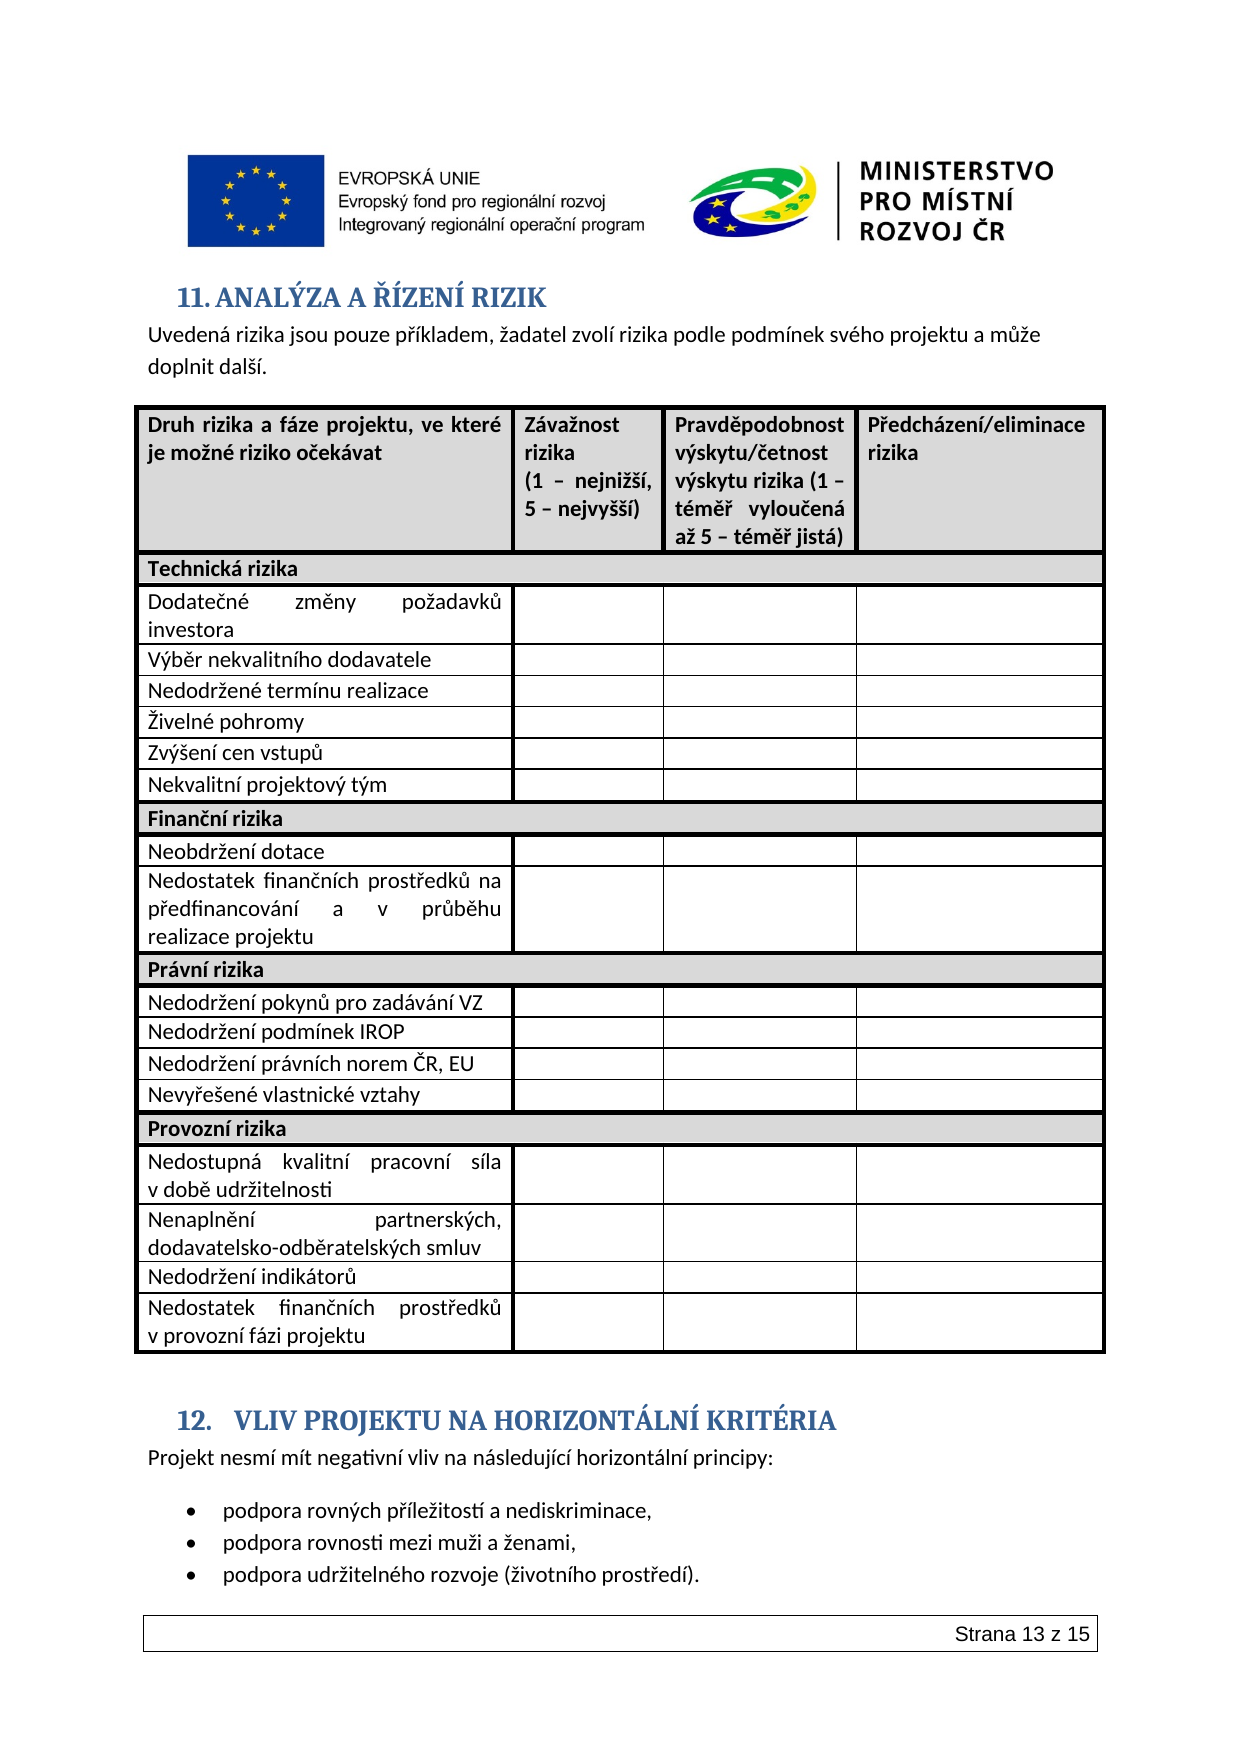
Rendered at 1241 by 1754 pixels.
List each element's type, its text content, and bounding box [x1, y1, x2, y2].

table_cell [857, 587, 1102, 643]
picture [157, 123, 1083, 277]
table_cell Neobdržení dotace [139, 837, 511, 865]
table_cell [664, 1294, 856, 1349]
table_cell Nedodržené termínu realizace [139, 676, 511, 706]
table_cell [664, 867, 856, 951]
table_cell [515, 770, 663, 799]
table_cell Nedostatek finančních prostředků v provozní fázi projektu [139, 1294, 511, 1349]
table_cell Technická rizika [139, 555, 1102, 582]
table_cell [515, 676, 663, 706]
table_cell Právní rizika [139, 955, 1102, 983]
list podpora udržitelného rozvoje (životního prostředí). [185, 1560, 1093, 1588]
table_cell [515, 837, 663, 865]
table_cell [857, 837, 1102, 865]
table_cell Nevyřešené vlastnické vztahy [139, 1080, 511, 1110]
table_cell [515, 739, 663, 768]
table_cell [857, 739, 1102, 768]
table_cell [515, 1018, 663, 1047]
table_cell Nedostupná kvalitní pracovní síla v době udržitelnosti [139, 1147, 511, 1203]
table_cell [515, 587, 663, 643]
table_cell Nedodržení podmínek IROP [139, 1018, 511, 1047]
table_cell Nedostatek finančních prostředků na předfinancování a v průběhu realizace projektu [139, 867, 511, 951]
table_cell Provozní rizika [139, 1115, 1102, 1142]
table_header Druh rizika a fáze projektu, ve které je možné riziko očekávat [139, 410, 511, 550]
table_cell Živelné pohromy [139, 707, 511, 737]
table_cell [515, 988, 663, 1016]
table_cell [664, 1262, 856, 1292]
table_cell [857, 1294, 1102, 1349]
table_header Předcházení/eliminace rizika [859, 410, 1102, 550]
list podpora rovnosti mezi muži a ženami, [185, 1528, 1093, 1556]
table_cell [857, 988, 1102, 1016]
text Projekt nesmí mít negativní vliv na následující horizontální principy: [148, 1443, 1093, 1471]
table_cell [857, 676, 1102, 706]
table_cell [857, 1049, 1102, 1078]
table_cell [515, 1294, 663, 1349]
table_cell [857, 1147, 1102, 1203]
table_cell [664, 739, 856, 768]
table_cell [857, 1205, 1102, 1261]
table_cell [515, 645, 663, 674]
table_cell Zvýšení cen vstupů [139, 739, 511, 768]
table_cell [664, 1147, 856, 1203]
list podpora rovných příležitostí a nediskriminace, [185, 1496, 1093, 1524]
table_cell [857, 707, 1102, 737]
table_cell [515, 867, 663, 951]
table_cell [515, 707, 663, 737]
table_cell [857, 1080, 1102, 1110]
table_cell [664, 770, 856, 799]
table_cell [664, 1080, 856, 1110]
table_cell Dodatečné změny požadavků investora [139, 587, 511, 643]
table_cell [515, 1205, 663, 1261]
table_cell [857, 867, 1102, 951]
table_cell [515, 1080, 663, 1110]
table_header Pravděpodobnost výskytu/četnost výskytu rizika (1 – téměř vyloučená až 5 – téměř jistá) [666, 410, 854, 550]
table_cell Nenaplnění partnerských, dodavatelsko-odběratelských smluv [139, 1205, 511, 1261]
table_cell [664, 676, 856, 706]
table_cell [664, 1205, 856, 1261]
table_cell [664, 988, 856, 1016]
table_cell [664, 707, 856, 737]
table_cell [664, 645, 856, 674]
table_cell [515, 1262, 663, 1292]
text Uvedená rizika jsou pouze příkladem, žadatel zvolí rizika podle podmínek svého projektu a může doplnit další. [148, 320, 1093, 380]
table_cell [857, 1262, 1102, 1292]
table_cell Finanční rizika [139, 804, 1102, 832]
table_cell [857, 645, 1102, 674]
table_cell Nekvalitní projektový tým [139, 770, 511, 799]
table_cell Nedodržení pokynů pro zadávání VZ [139, 988, 511, 1016]
table_cell [515, 1049, 663, 1078]
table_cell [857, 770, 1102, 799]
table_cell [857, 1018, 1102, 1047]
table_header Závažnost rizika (1 – nejnižší, 5 – nejvyšší) [515, 410, 661, 550]
table_cell [515, 1147, 663, 1203]
table_cell Nedodržení indikátorů [139, 1262, 511, 1292]
table_cell Výběr nekvalitního dodavatele [139, 645, 511, 674]
table_cell Nedodržení právních norem ČR, EU [139, 1049, 511, 1078]
table_cell [664, 1049, 856, 1078]
table_cell [664, 837, 856, 865]
subtitle Vliv projektu na horizontální kritéria [177, 1404, 1093, 1438]
table_cell [664, 1018, 856, 1047]
table_cell [664, 587, 856, 643]
